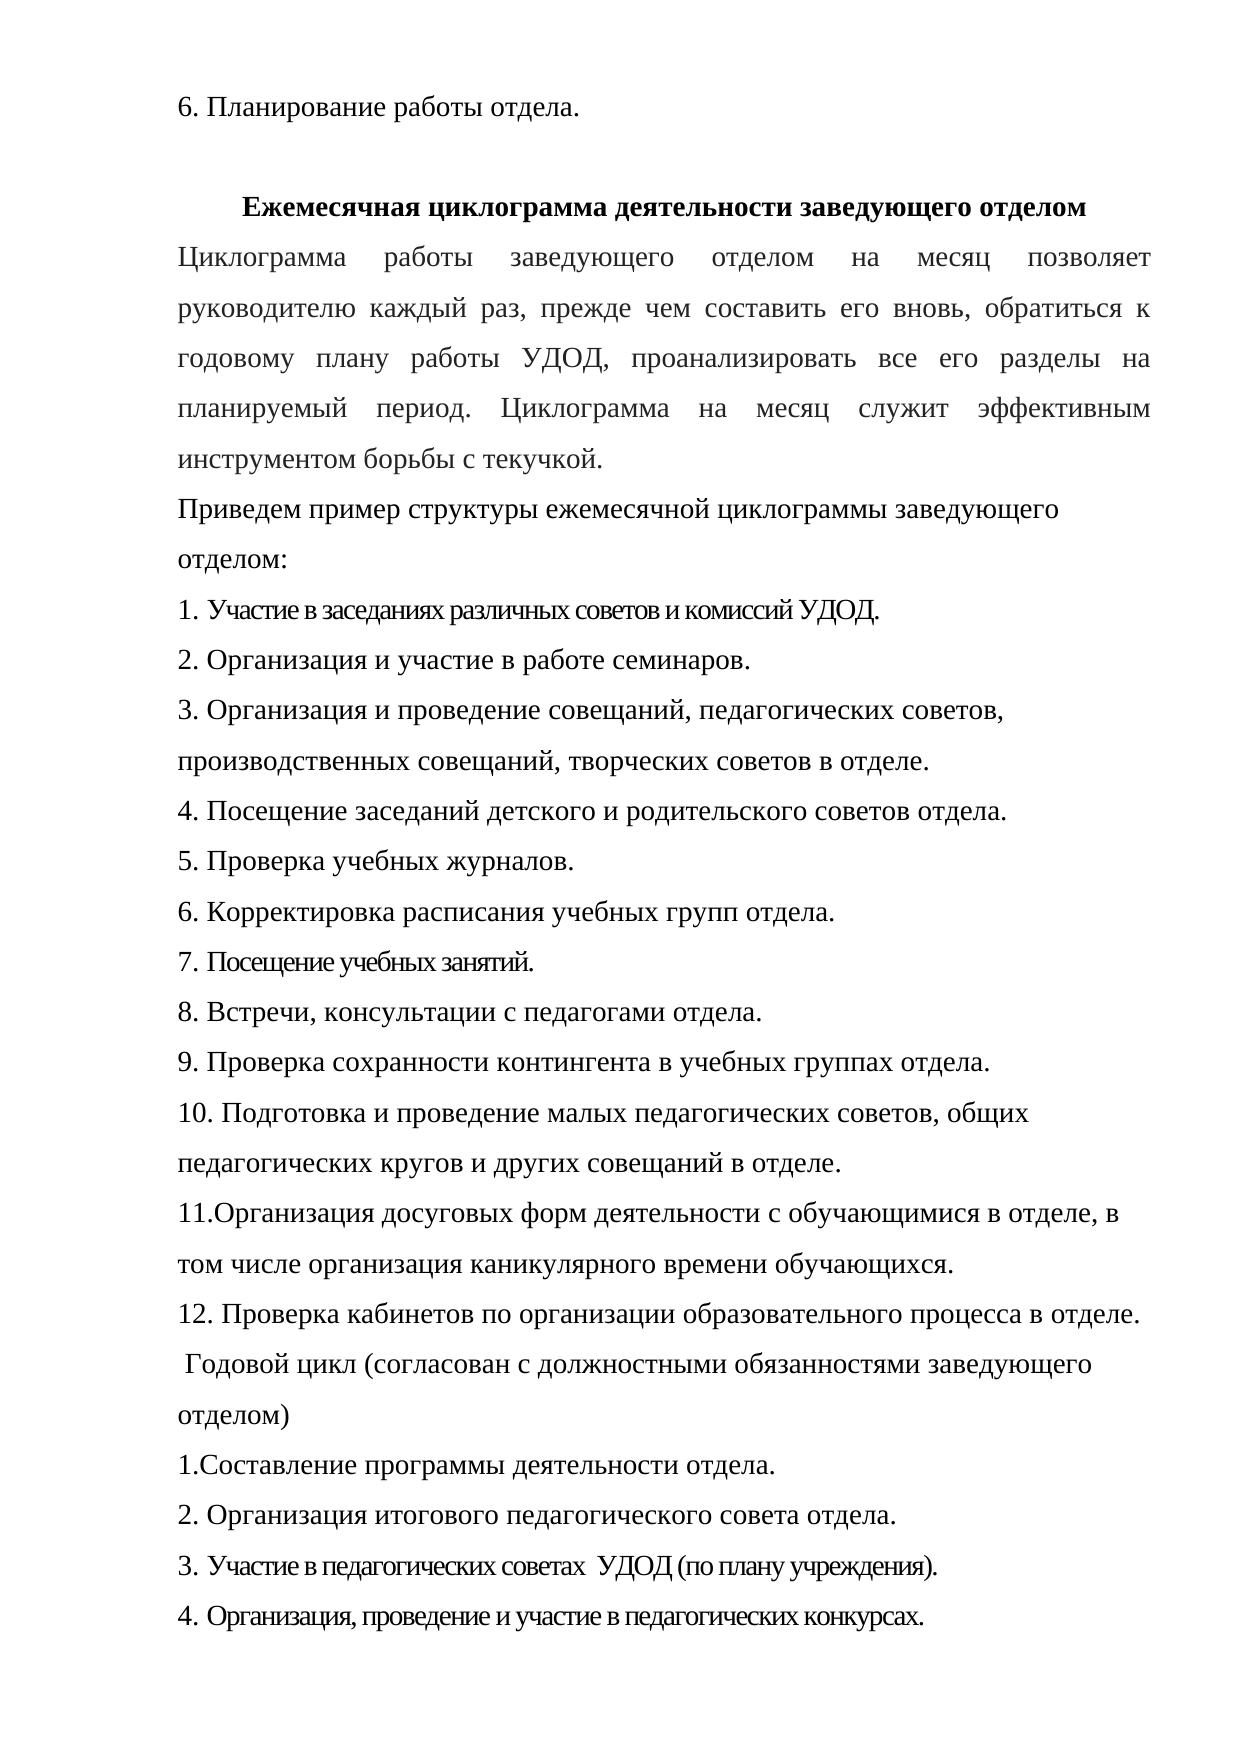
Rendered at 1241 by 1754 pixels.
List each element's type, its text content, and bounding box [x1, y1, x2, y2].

text 11.Организация досуговых форм деятельности с обучающимися в отделе, в том числе организация каникулярного времени обучающихся. [177, 1196, 1152, 1279]
text 8. Встречи, консультации с педагогами отдела. [177, 994, 1152, 1028]
text Ежемесячная циклограмма деятельности заведующего отделом [177, 189, 1152, 223]
text 3. Организация и проведение совещаний, педагогических советов, производственных совещаний, творческих советов в отделе. [177, 692, 1152, 776]
text Циклограмма работы заведующего отделом на месяц позволяет руководителю каждый раз, прежде чем составить его вновь, обратиться к годовому плану работы УДОД, проанализировать все его разделы на планируемый период. Циклограмма на месяц служит эффективным инструментом борьбы с текучкой. [177, 239, 1152, 474]
text 6. Корректировка расписания учебных групп отдела. [177, 894, 1152, 927]
text Годовой цикл (согласован с должностными обязанностями заведующего отделом) [177, 1346, 1152, 1430]
text 1.Составление программы деятельности отдела. [177, 1447, 1152, 1481]
text 9. Проверка сохранности контингента в учебных группах отдела. [177, 1044, 1152, 1078]
text 4. Организация, проведение и участие в педагогических конкурсах. [177, 1598, 1152, 1632]
text 10. Подготовка и проведение малых педагогических советов, общих педагогических кругов и других совещаний в отделе. [177, 1095, 1152, 1179]
text Приведем пример структуры ежемесячной циклограммы заведующего отделом: [177, 491, 1152, 575]
text 4. Посещение заседаний детского и родительского советов отдела. [177, 793, 1152, 827]
text 3. Участие в педагогических советах УДОД (по плану учреждения). [177, 1548, 1152, 1581]
text 12. Проверка кабинетов по организации образовательного процесса в отделе. [177, 1296, 1152, 1330]
text 7. Посещение учебных занятий. [177, 944, 1152, 977]
text 5. Проверка учебных журналов. [177, 843, 1152, 877]
text 6. Планирование работы отдела. [177, 89, 1152, 122]
text 2. Организация итогового педагогического совета отдела. [177, 1497, 1152, 1531]
text 1. Участие в заседаниях различных советов и комиссий УДОД. [177, 592, 1152, 625]
text 2. Организация и участие в работе семинаров. [177, 642, 1152, 676]
